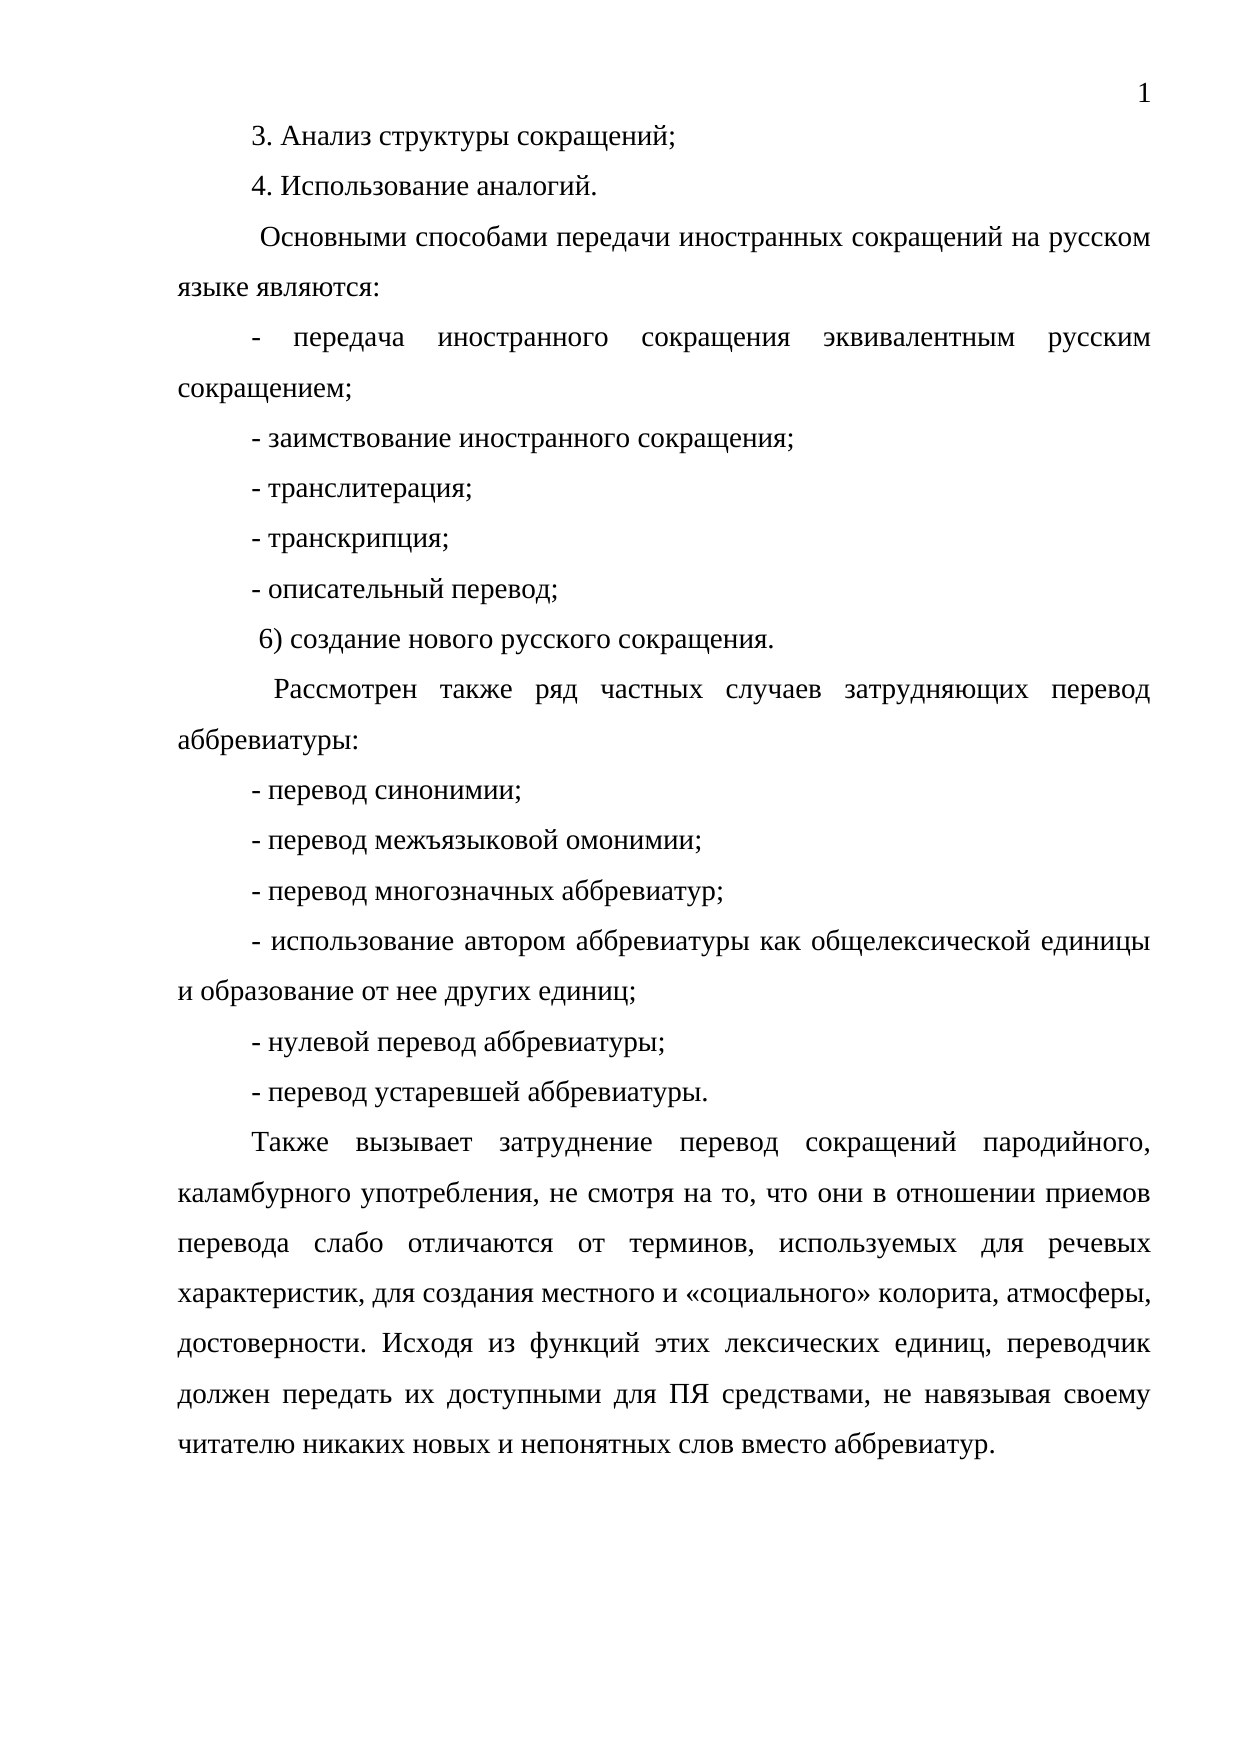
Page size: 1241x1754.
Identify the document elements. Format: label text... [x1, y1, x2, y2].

text - транслитерация; [177, 470, 1152, 504]
text - заимствование иностранного сокращения; [177, 420, 1152, 453]
text 3. Анализ структуры сокращений; [177, 118, 1152, 152]
text - передача иностранного сокращения эквивалентным русским сокращением; [177, 319, 1152, 403]
text - транскрипция; [177, 521, 1152, 554]
text - перевод межъязыковой омонимии; [177, 822, 1152, 856]
text - нулевой перевод аббревиатуры; [177, 1024, 1152, 1057]
text Основными способами передачи иностранных сокращений на русском языке являются: [177, 219, 1152, 303]
text - перевод синонимии; [177, 772, 1152, 806]
text Также вызывает затруднение перевод сокращений пародийного, каламбурного употребления, не смотря на то, что они в отношении приемов перевода слабо отличаются от терминов, используемых для речевых характеристик, для создания местного и «социального» колорита, атмосферы, достоверности. Исходя из функций этих лексических единиц, переводчик должен передать их доступными для ПЯ средствами, не навязывая своему читателю никаких новых и непонятных слов вместо аббревиатур. [177, 1124, 1152, 1460]
text - перевод многозначных аббревиатур; [177, 873, 1152, 906]
text - перевод устаревшей аббревиатуры. [177, 1074, 1152, 1108]
text 4. Использование аналогий. [177, 168, 1152, 202]
text 6) создание нового русского сокращения. [177, 621, 1152, 655]
text - описательный перевод; [177, 571, 1152, 604]
text Рассмотрен также ряд частных случаев затрудняющих перевод аббревиатуры: [177, 672, 1152, 755]
text - использование автором аббревиатуры как общелексической единицы и образование от нее других единиц; [177, 923, 1152, 1007]
